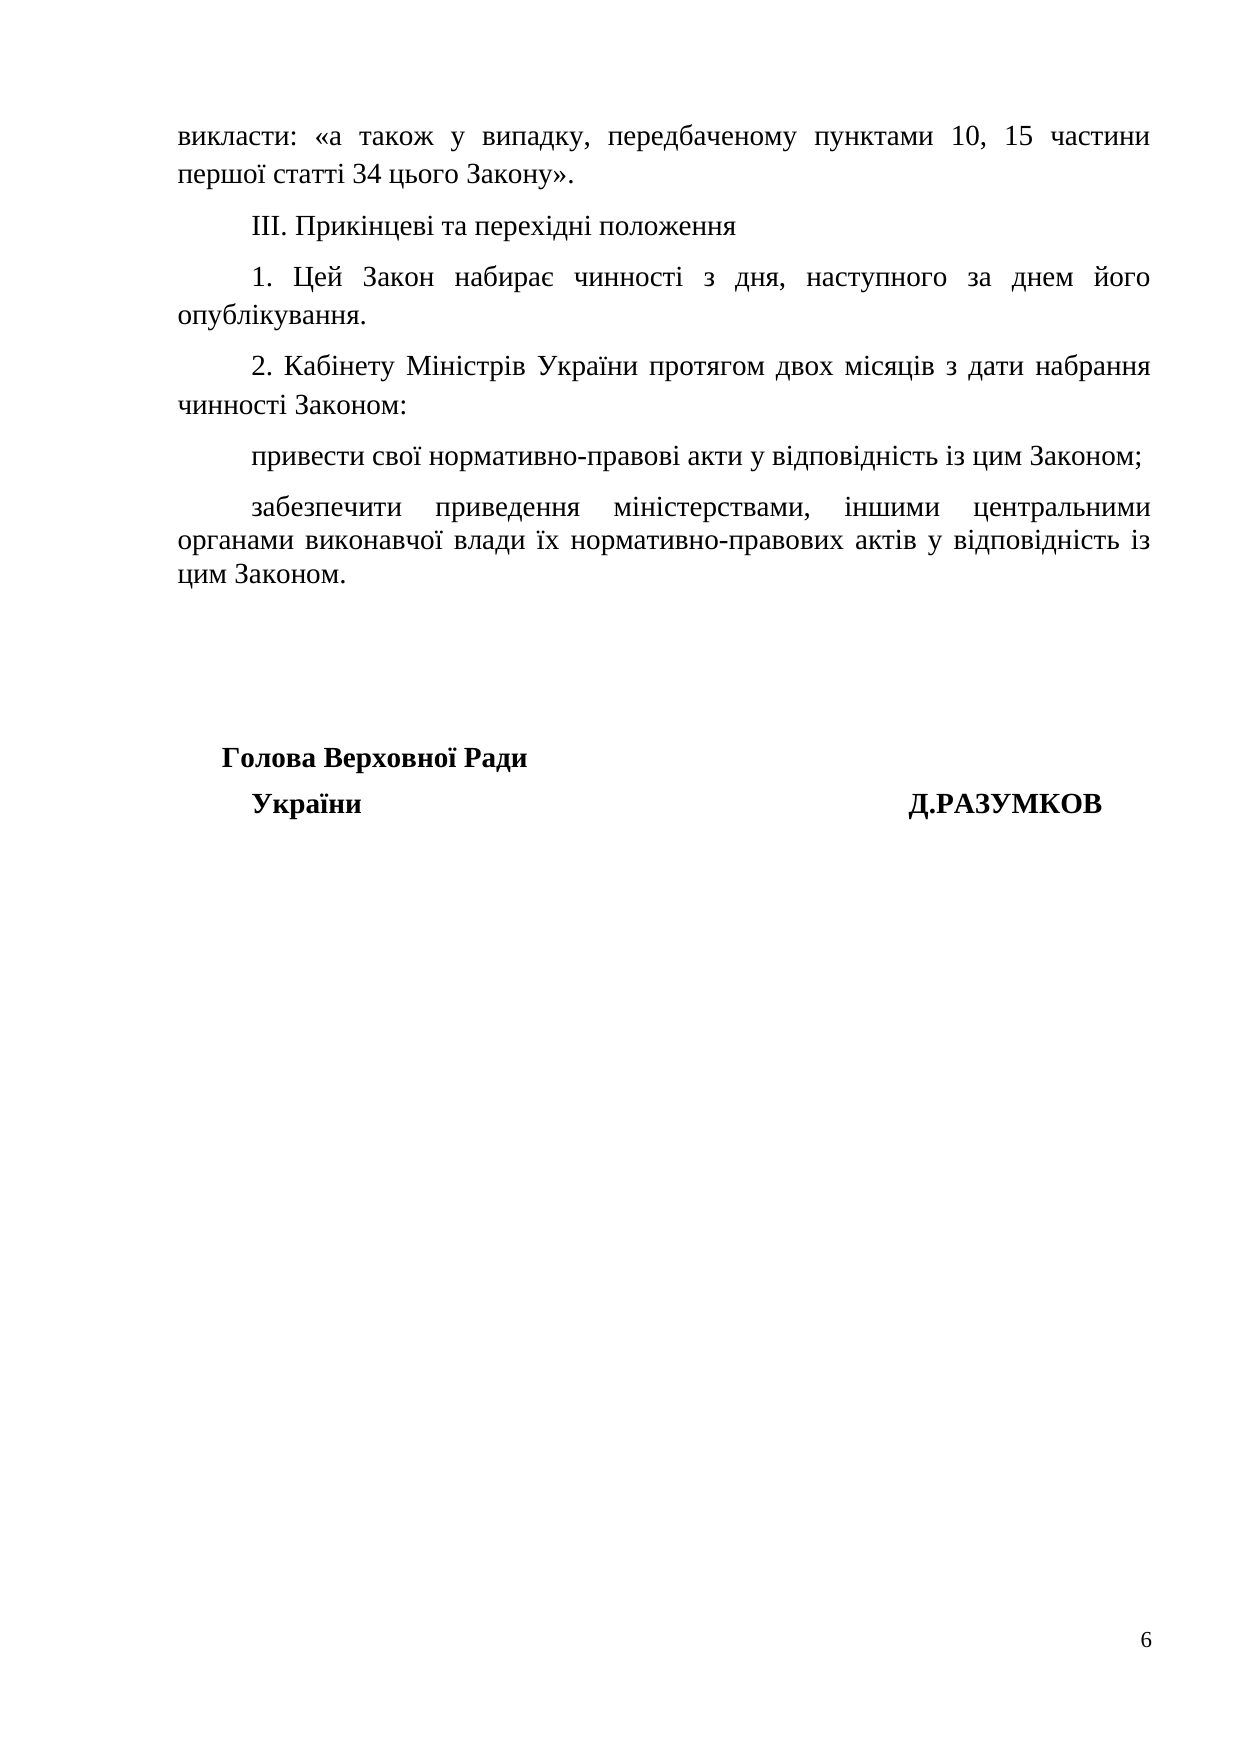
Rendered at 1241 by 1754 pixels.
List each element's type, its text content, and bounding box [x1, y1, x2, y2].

text ІІІ. Прикінцеві та перехідні положення [177, 208, 1152, 241]
text привести свої нормативно-правові акти у відповідність із цим Законом; [177, 438, 1152, 471]
text 2. Кабінету Міністрів України протягом двох місяців з дати набрання чинності Законом: [177, 348, 1152, 420]
text 1. Цей Закон набирає чинності з дня, наступного за днем його опублікування. [177, 259, 1152, 331]
text Голова Верховної Ради [177, 740, 1152, 774]
text України Д.РАЗУМКОВ [177, 786, 1152, 820]
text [177, 118, 1152, 190]
text забезпечити приведення міністерствами, іншими центральними органами виконавчої влади їх нормативно-правових актів у відповідність із цим Законом. [177, 489, 1152, 589]
